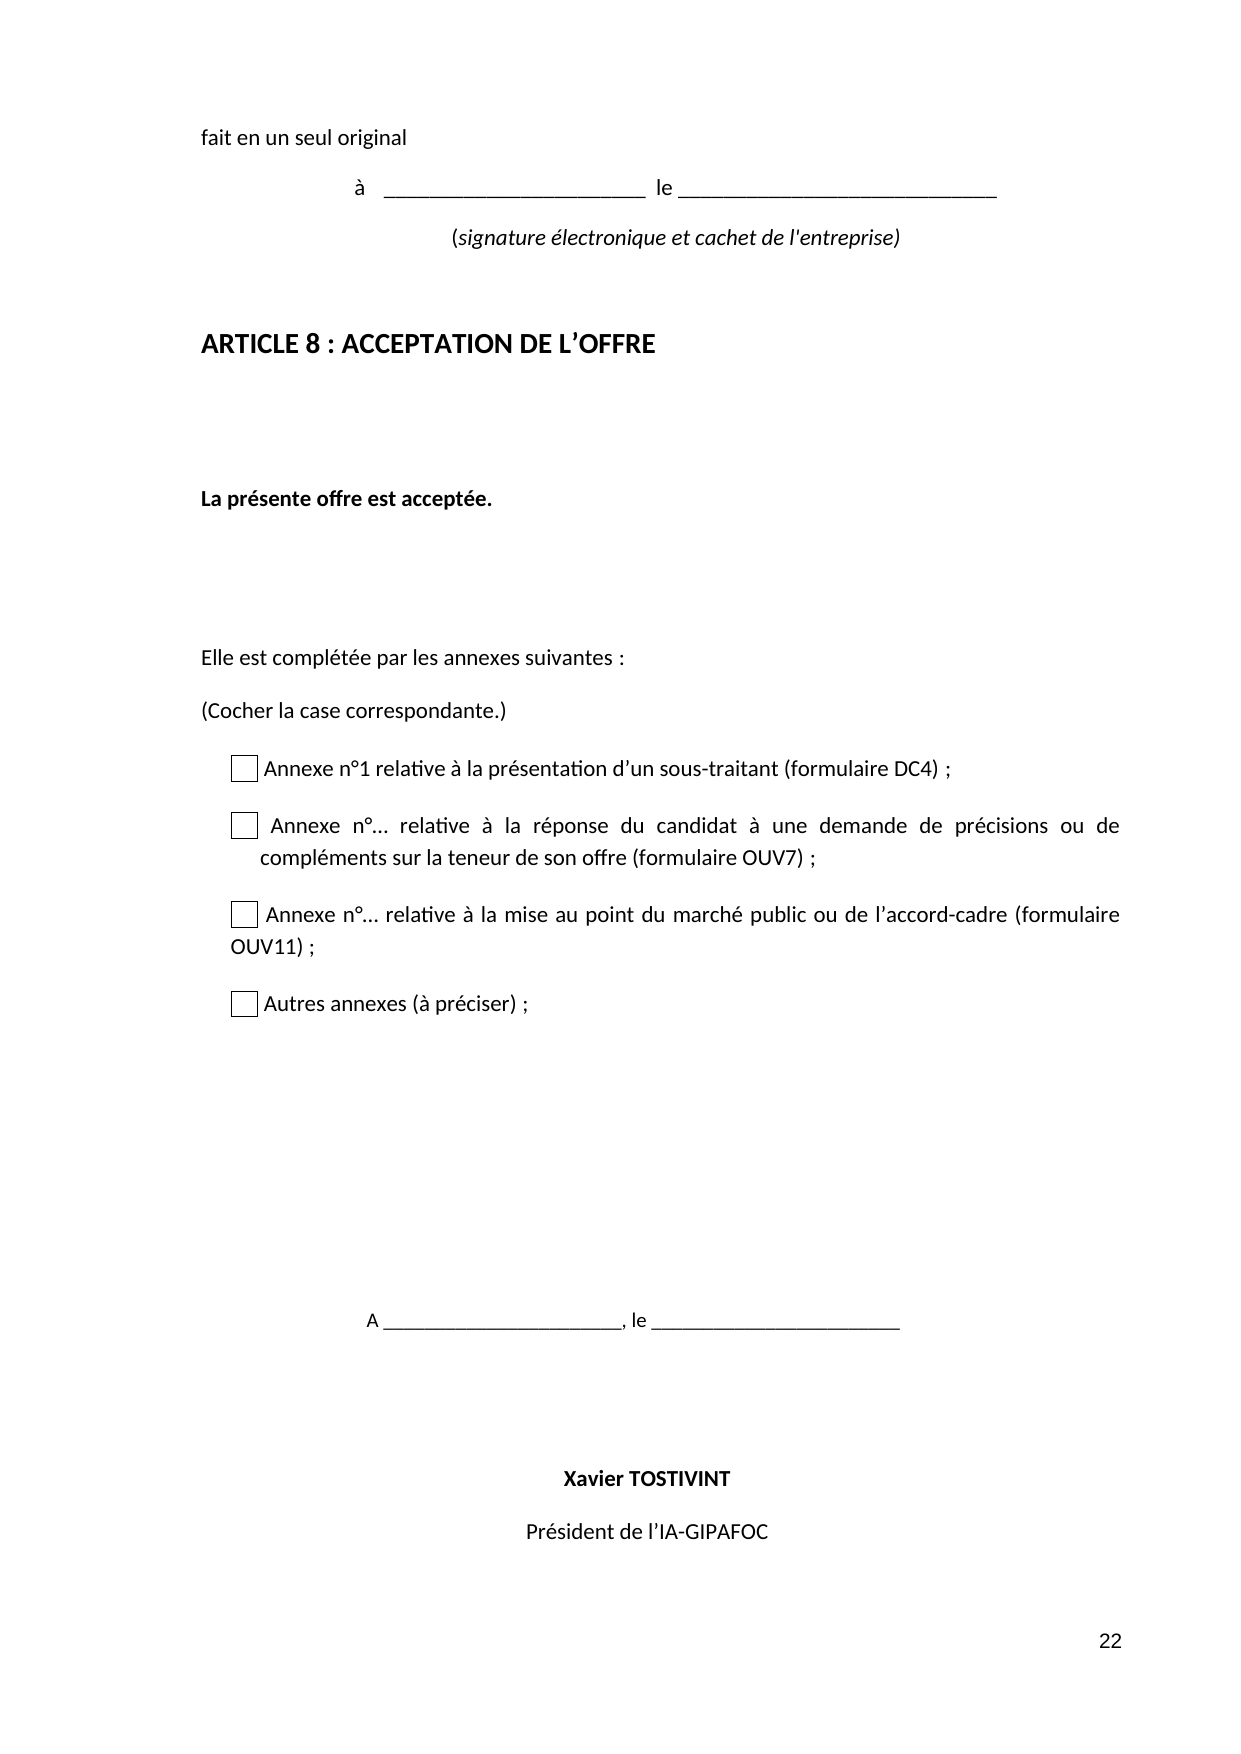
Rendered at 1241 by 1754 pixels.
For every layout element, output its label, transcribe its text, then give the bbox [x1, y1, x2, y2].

text Elle est complétée par les annexes suivantes : [201, 643, 1122, 671]
text Annexe n°… relative à la mise au point du marché public ou de l’accord-cadre (formulaire OUV11) ; [230, 900, 1122, 960]
text Xavier TOSTIVINT [260, 1464, 1034, 1492]
text fait en un seul original [201, 125, 1092, 150]
text A _______________________, le ________________________ [201, 1308, 1122, 1333]
text (signature électronique et cachet de l'entreprise) [260, 225, 1092, 250]
text (Cocher la case correspondante.) [201, 696, 1122, 724]
text Annexe n°… relative à la réponse du candidat à une demande de précisions ou de compléments sur la teneur de son offre (formulaire OUV7) ; [230, 811, 1122, 871]
text à _______________________ le ____________________________ [260, 175, 1092, 200]
text Annexe n°1 relative à la présentation d’un sous-traitant (formulaire DC4) ; [230, 754, 1122, 782]
text Autres annexes (à préciser) ; [230, 989, 1122, 1018]
text Président de l’IA-GIPAFOC [260, 1517, 1034, 1545]
text La présente offre est acceptée. [201, 484, 1122, 512]
subtitle ARTICLE 8 : ACCEPTATION DE L’OFFRE [201, 325, 1122, 361]
